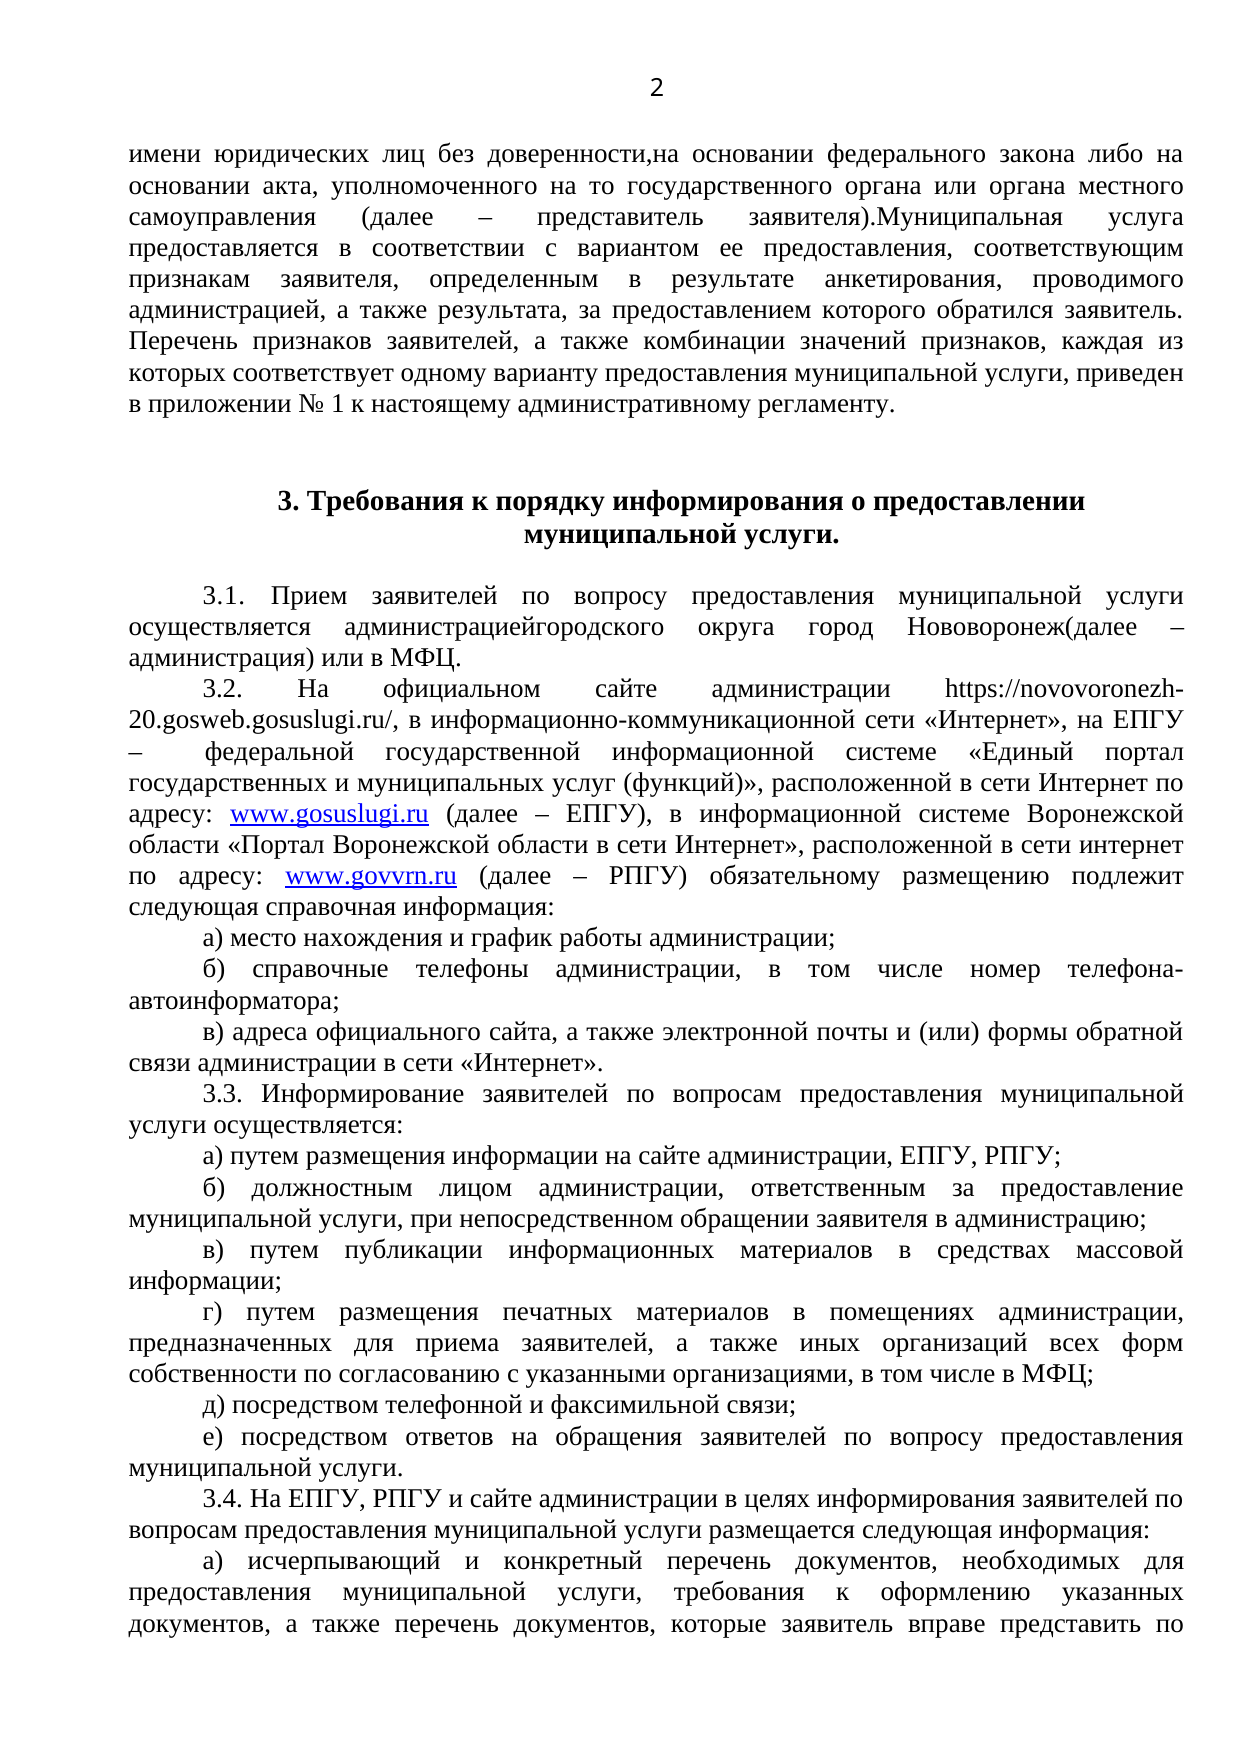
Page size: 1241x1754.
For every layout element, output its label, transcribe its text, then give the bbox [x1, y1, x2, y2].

text 3.3. Информирование заявителей по вопросам предоставления муниципальной услуги осуществляется: [128, 1077, 1185, 1139]
text б) должностным лицом администрации, ответственным за предоставление муниципальной услуги, при непосредственном обращении заявителя в администрацию; [128, 1171, 1185, 1233]
text е) посредством ответов на обращения заявителей по вопросу предоставления муниципальной услуги. [128, 1420, 1185, 1482]
text а) место нахождения и график работы администрации; [128, 921, 1185, 953]
text д) посредством телефонной и факсимильной связи; [128, 1389, 1185, 1420]
text 3.2. На официальном сайте администрации https://novovoronezh-20.gosweb.gosuslugi.ru/, в информационно-коммуникационной сети «Интернет», на ЕПГУ – федеральной государственной информационной системе «Единый портал государственных и муниципальных услуг (функций)», расположенной в сети Интернет по адресу: www.gosuslugi.ru (далее – ЕПГУ), в информационной системе Воронежской области «Портал Воронежской области в сети Интернет», расположенной в сети интернет по адресу: www.govvrn.ru (далее – РПГУ) обязательному размещению подлежит следующая справочная информация: [128, 672, 1185, 921]
text г) путем размещения печатных материалов в помещениях администрации, предназначенных для приема заявителей, а также иных организаций всех форм собственности по согласованию с указанными организациями, в том числе в МФЦ; [128, 1295, 1185, 1389]
text 3. Требования к порядку информирования о предоставлении муниципальной услуги. [178, 483, 1185, 550]
text 3.4. На ЕПГУ, РПГУ и сайте администрации в целях информирования заявителей по вопросам предоставления муниципальной услуги размещается следующая информация: [128, 1482, 1185, 1544]
text а) путем размещения информации на сайте администрации, ЕПГУ, РПГУ; [128, 1139, 1185, 1171]
text в) путем публикации информационных материалов в средствах массовой информации; [128, 1233, 1185, 1295]
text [128, 1544, 1185, 1638]
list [128, 138, 1185, 418]
text в) адреса официального сайта, а также электронной почты и (или) формы обратной связи администрации в сети «Интернет». [128, 1015, 1185, 1077]
text 3.1. Прием заявителей по вопросу предоставления муниципальной услуги осуществляется администрациейгородского округа город Нововоронеж(далее – администрация) или в МФЦ. [128, 579, 1185, 672]
text б) справочные телефоны администрации, в том числе номер телефона-автоинформатора; [128, 953, 1185, 1015]
